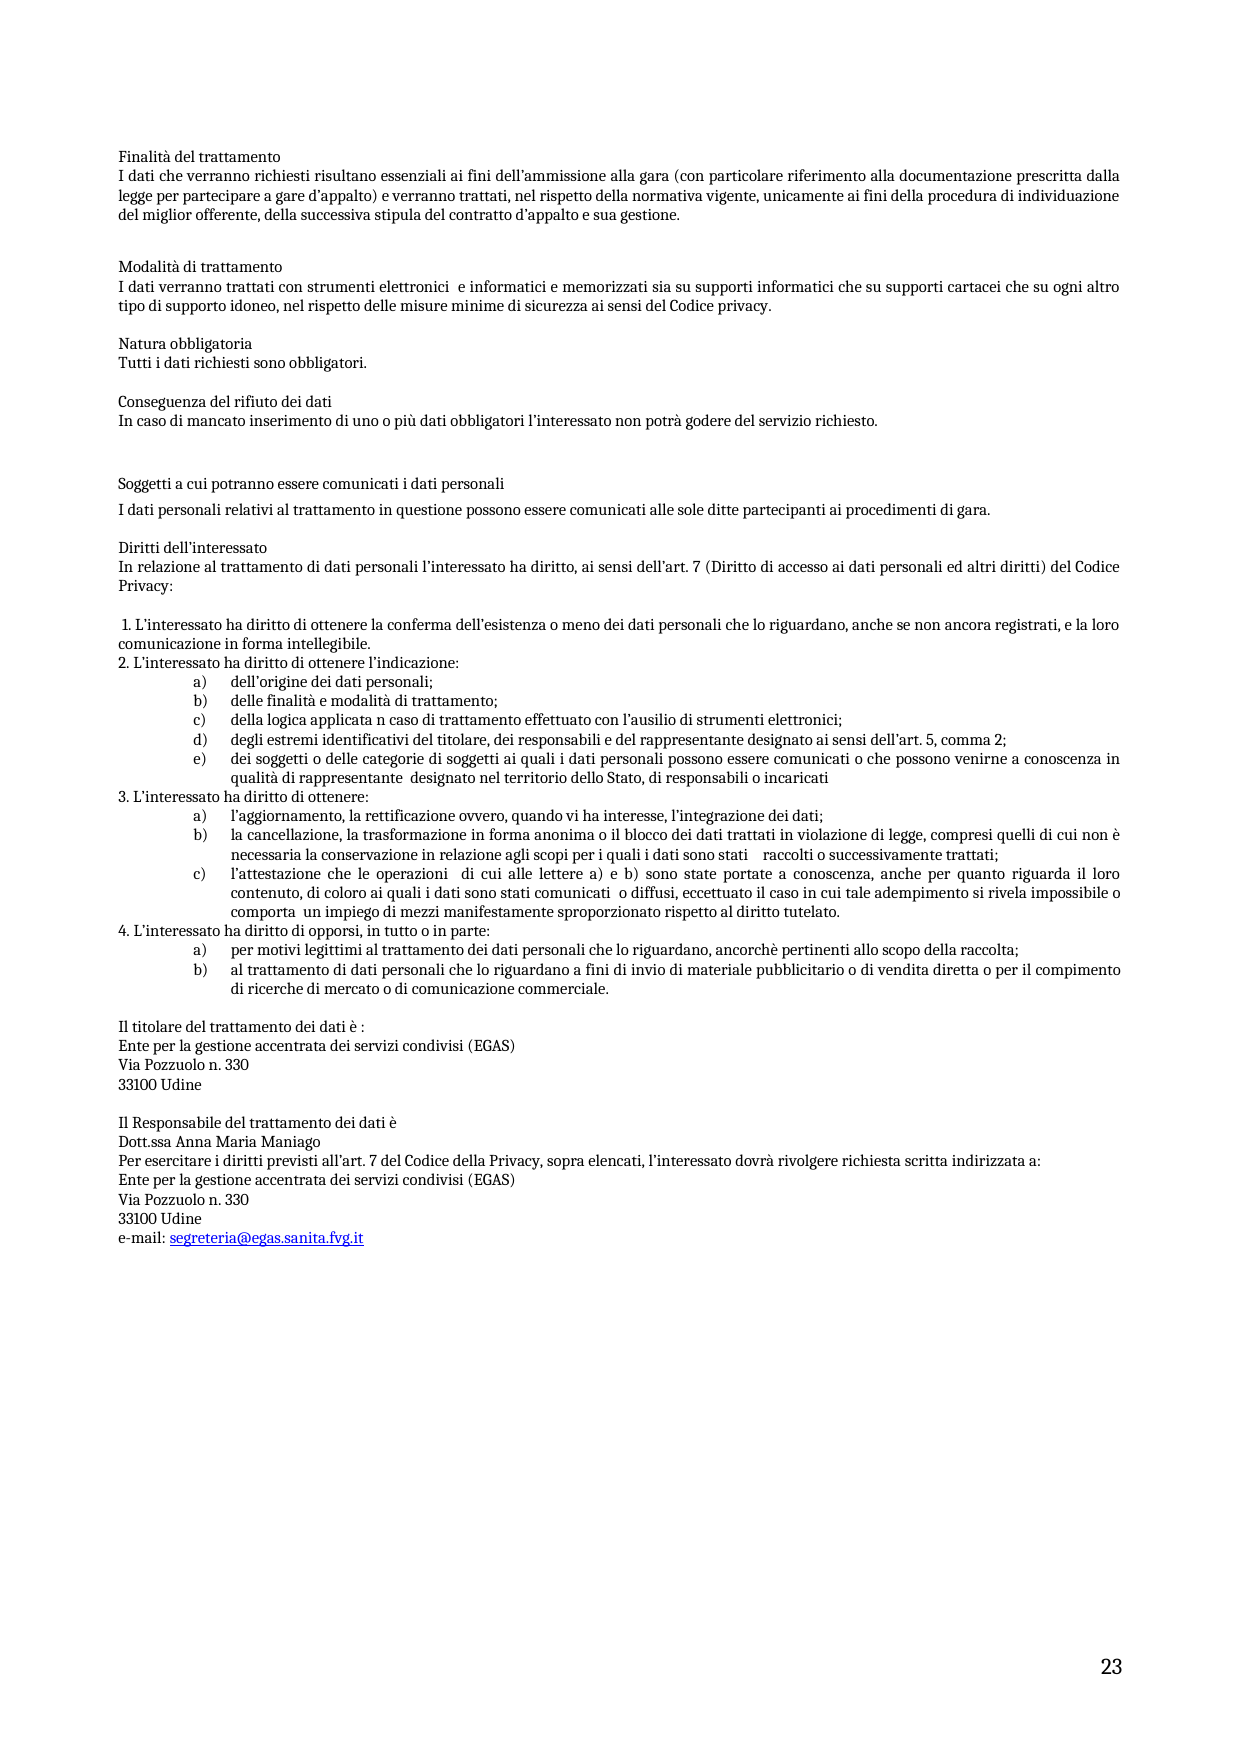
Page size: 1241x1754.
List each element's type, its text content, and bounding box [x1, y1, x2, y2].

text 2. L’interessato ha diritto di ottenere l’indicazione: [118, 653, 1122, 672]
list per motivi legittimi al trattamento dei dati personali che lo riguardano, ancorchè pertinenti allo scopo della raccolta; [193, 941, 1122, 960]
text Diritti dell’interessato [118, 538, 1122, 557]
text I dati che verranno richiesti risultano essenziali ai fini dell’ammissione alla gara (con particolare riferimento alla documentazione prescritta dalla legge per partecipare a gare d’appalto) e verranno trattati, nel rispetto della normativa vigente, unicamente ai fini della procedura di individuazione del miglior offerente, della successiva stipula del contratto d’appalto e sua gestione. [118, 167, 1122, 224]
subtitle Soggetti a cui potranno essere comunicati i dati personali [118, 474, 1122, 494]
text Natura obbligatoria [118, 334, 1122, 354]
text Modalità di trattamento [118, 258, 1122, 277]
text Ente per la gestione accentrata dei servizi condivisi (EGAS) [118, 1171, 1122, 1190]
list della logica applicata n caso di trattamento effettuato con l’ausilio di strumenti elettronici; [193, 711, 1122, 730]
list dei soggetti o delle categorie di soggetti ai quali i dati personali possono essere comunicati o che possono venirne a conoscenza in qualità di rappresentante designato nel territorio dello Stato, di responsabili o incaricati [193, 749, 1122, 787]
list al trattamento di dati personali che lo riguardano a fini di invio di materiale pubblicitario o di vendita diretta o per il compimento di ricerche di mercato o di comunicazione commerciale. [193, 960, 1122, 998]
list l’attestazione che le operazioni di cui alle lettere a) e b) sono state portate a conoscenza, anche per quanto riguarda il loro contenuto, di coloro ai quali i dati sono stati comunicati o diffusi, eccettuato il caso in cui tale adempimento si rivela impossibile o comporta un impiego di mezzi manifestamente sproporzionato rispetto al diritto tutelato. [193, 864, 1122, 922]
text Conseguenza del rifiuto dei dati [118, 392, 1122, 411]
text Dott.ssa Anna Maria Maniago [118, 1132, 1122, 1152]
list la cancellazione, la trasformazione in forma anonima o il blocco dei dati trattati in violazione di legge, compresi quelli di cui non è necessaria la conservazione in relazione agli scopi per i quali i dati sono stati raccolti o successivamente trattati; [193, 826, 1122, 864]
text Ente per la gestione accentrata dei servizi condivisi (EGAS) [118, 1037, 1122, 1056]
text Il Responsabile del trattamento dei dati è [118, 1113, 1122, 1132]
text 33100 Udine [118, 1209, 1122, 1228]
text 1. L’interessato ha diritto di ottenere la conferma dell’esistenza o meno dei dati personali che lo riguardano, anche se non ancora registrati, e la loro comunicazione in forma intellegibile. [118, 615, 1122, 653]
text Via Pozzuolo n. 330 [118, 1056, 1122, 1075]
text 4. L’interessato ha diritto di opporsi, in tutto o in parte: [118, 922, 1122, 941]
text e-mail: segreteria@egas.sanita.fvg.it [118, 1228, 1122, 1247]
text Tutti i dati richiesti sono obbligatori. [118, 354, 1122, 373]
text I dati verranno trattati con strumenti elettronici e informatici e memorizzati sia su supporti informatici che su supporti cartacei che su ogni altro tipo di supporto idoneo, nel rispetto delle misure minime di sicurezza ai sensi del Codice privacy. [118, 277, 1122, 315]
text Finalità del trattamento [118, 148, 1122, 167]
list dell’origine dei dati personali; [193, 672, 1122, 692]
text 33100 Udine [118, 1075, 1122, 1094]
text I dati personali relativi al trattamento in questione possono essere comunicati alle sole ditte partecipanti ai procedimenti di gara. [118, 500, 1122, 519]
text Per esercitare i diritti previsti all’art. 7 del Codice della Privacy, sopra elencati, l’interessato dovrà rivolgere richiesta scritta indirizzata a: [118, 1152, 1122, 1171]
list l’aggiornamento, la rettificazione ovvero, quando vi ha interesse, l’integrazione dei dati; [193, 807, 1122, 826]
list degli estremi identificativi del titolare, dei responsabili e del rappresentante designato ai sensi dell’art. 5, comma 2; [193, 730, 1122, 749]
text 3. L’interessato ha diritto di ottenere: [118, 787, 1122, 807]
text Il titolare del trattamento dei dati è : [118, 1017, 1122, 1037]
text In caso di mancato inserimento di uno o più dati obbligatori l’interessato non potrà godere del servizio richiesto. [118, 411, 1122, 430]
list delle finalità e modalità di trattamento; [193, 692, 1122, 711]
text Via Pozzuolo n. 330 [118, 1190, 1122, 1209]
text In relazione al trattamento di dati personali l’interessato ha diritto, ai sensi dell’art. 7 (Diritto di accesso ai dati personali ed altri diritti) del Codice Privacy: [118, 557, 1122, 596]
